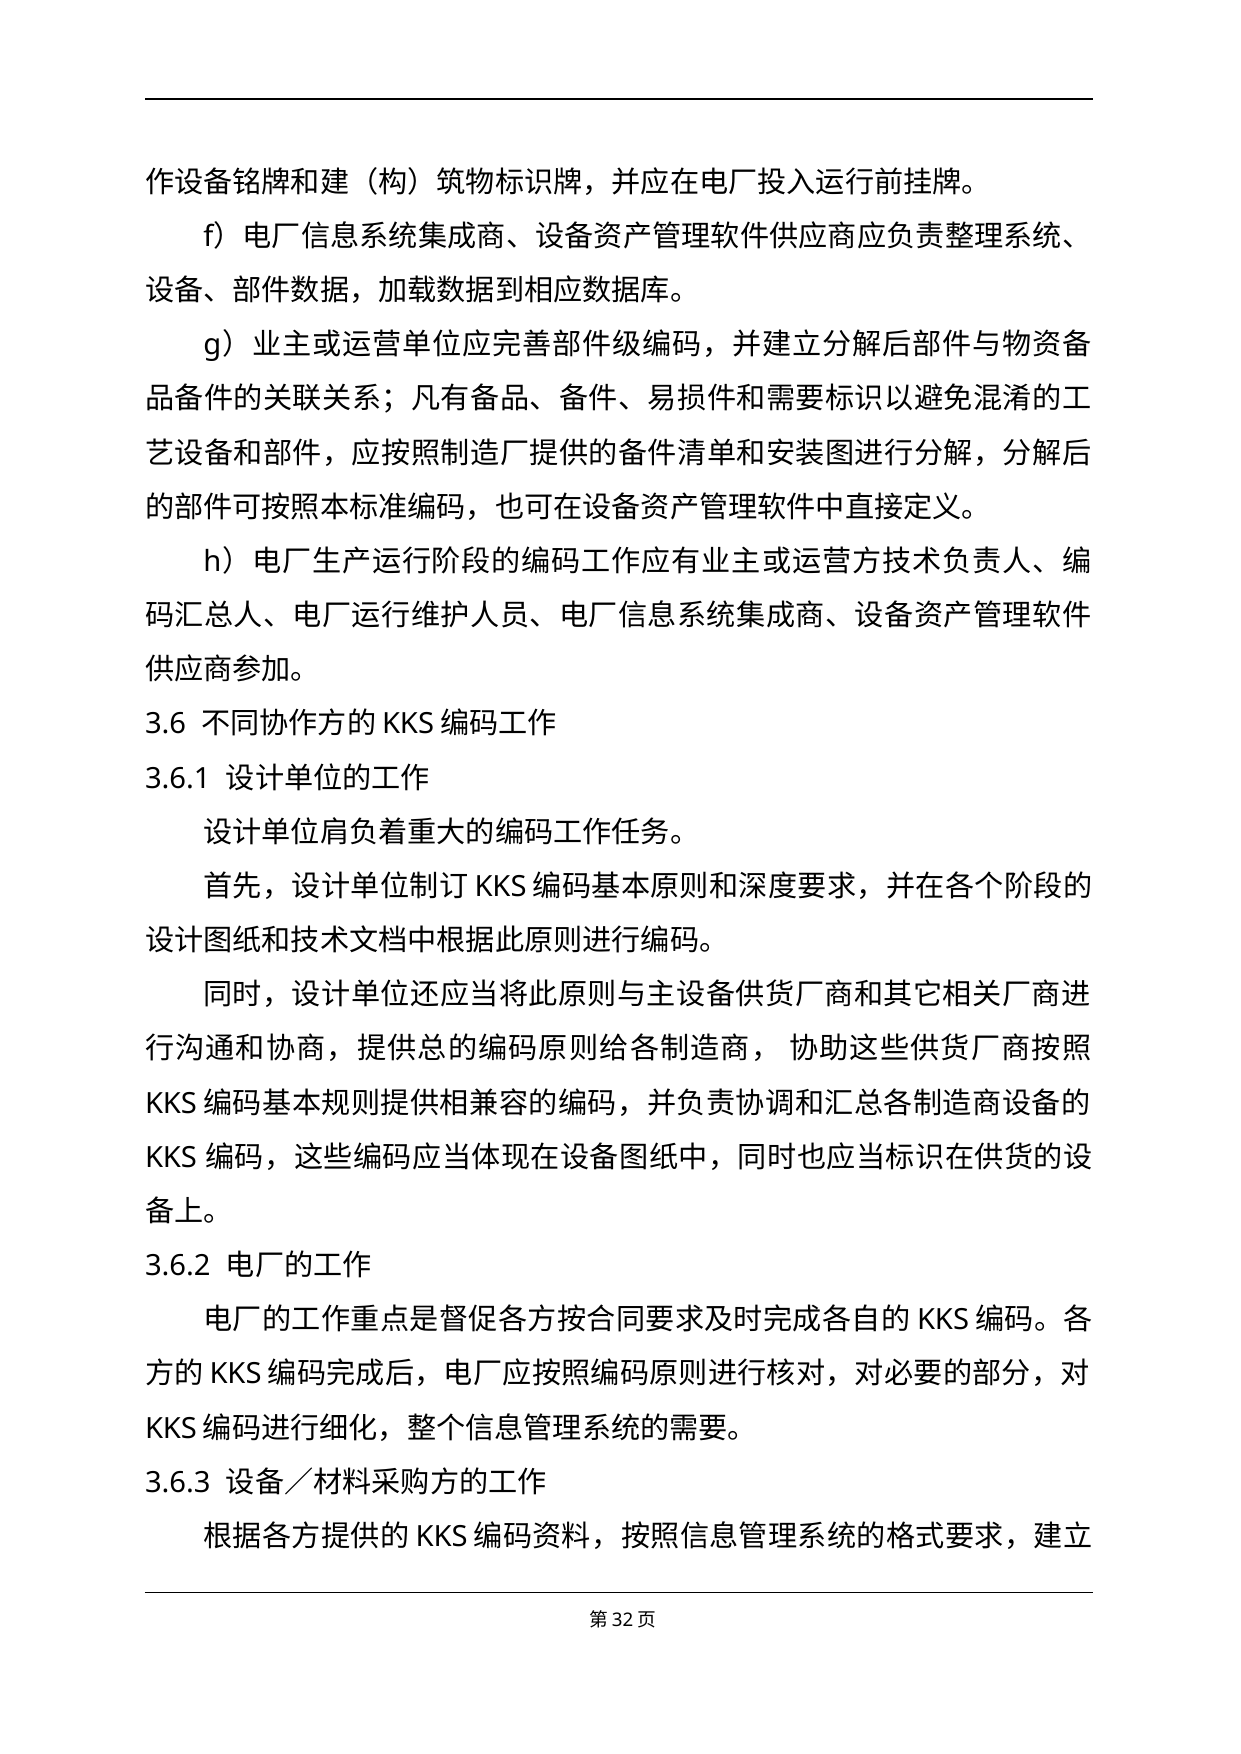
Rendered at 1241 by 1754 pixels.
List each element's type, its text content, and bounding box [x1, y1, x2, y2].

text 同时，设计单位还应当将此原则与主设备供货厂商和其它相关厂商进行沟通和协商，提供总的编码原则给各制造商， 协助这些供货厂商按照KKS编码基本规则提供相兼容的编码，并负责协调和汇总各制造商设备的KKS 编码，这些编码应当体现在设备图纸中，同时也应当标识在供货的设备上。 [145, 961, 1093, 1232]
text 首先，设计单位制订KKS编码基本原则和深度要求，并在各个阶段的设计图纸和技术文档中根据此原则进行编码。 [145, 853, 1093, 961]
text h）电厂生产运行阶段的编码工作应有业主或运营方技术负责人、编码汇总人、电厂运行维护人员、电厂信息系统集成商、设备资产管理软件供应商参加。 [145, 528, 1093, 691]
text 3.6 不同协作方的KKS编码工作 [145, 691, 1093, 745]
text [145, 149, 1093, 203]
text 3.6.3 设备／材料采购方的工作 [145, 1449, 1093, 1503]
text 3.6.2 电厂的工作 [145, 1232, 1093, 1286]
text 3.6.1 设计单位的工作 [145, 745, 1093, 799]
text g）业主或运营单位应完善部件级编码，并建立分解后部件与物资备品备件的关联关系；凡有备品、备件、易损件和需要标识以避免混淆的工艺设备和部件，应按照制造厂提供的备件清单和安装图进行分解，分解后的部件可按照本标准编码，也可在设备资产管理软件中直接定义。 [145, 311, 1093, 528]
text f）电厂信息系统集成商、设备资产管理软件供应商应负责整理系统、设备、部件数据，加载数据到相应数据库。 [145, 203, 1093, 311]
text 电厂的工作重点是督促各方按合同要求及时完成各自的KKS编码。各方的KKS编码完成后，电厂应按照编码原则进行核对，对必要的部分，对KKS编码进行细化，整个信息管理系统的需要。 [145, 1286, 1093, 1449]
text 设计单位肩负着重大的编码工作任务。 [145, 799, 1093, 853]
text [145, 1503, 1093, 1557]
